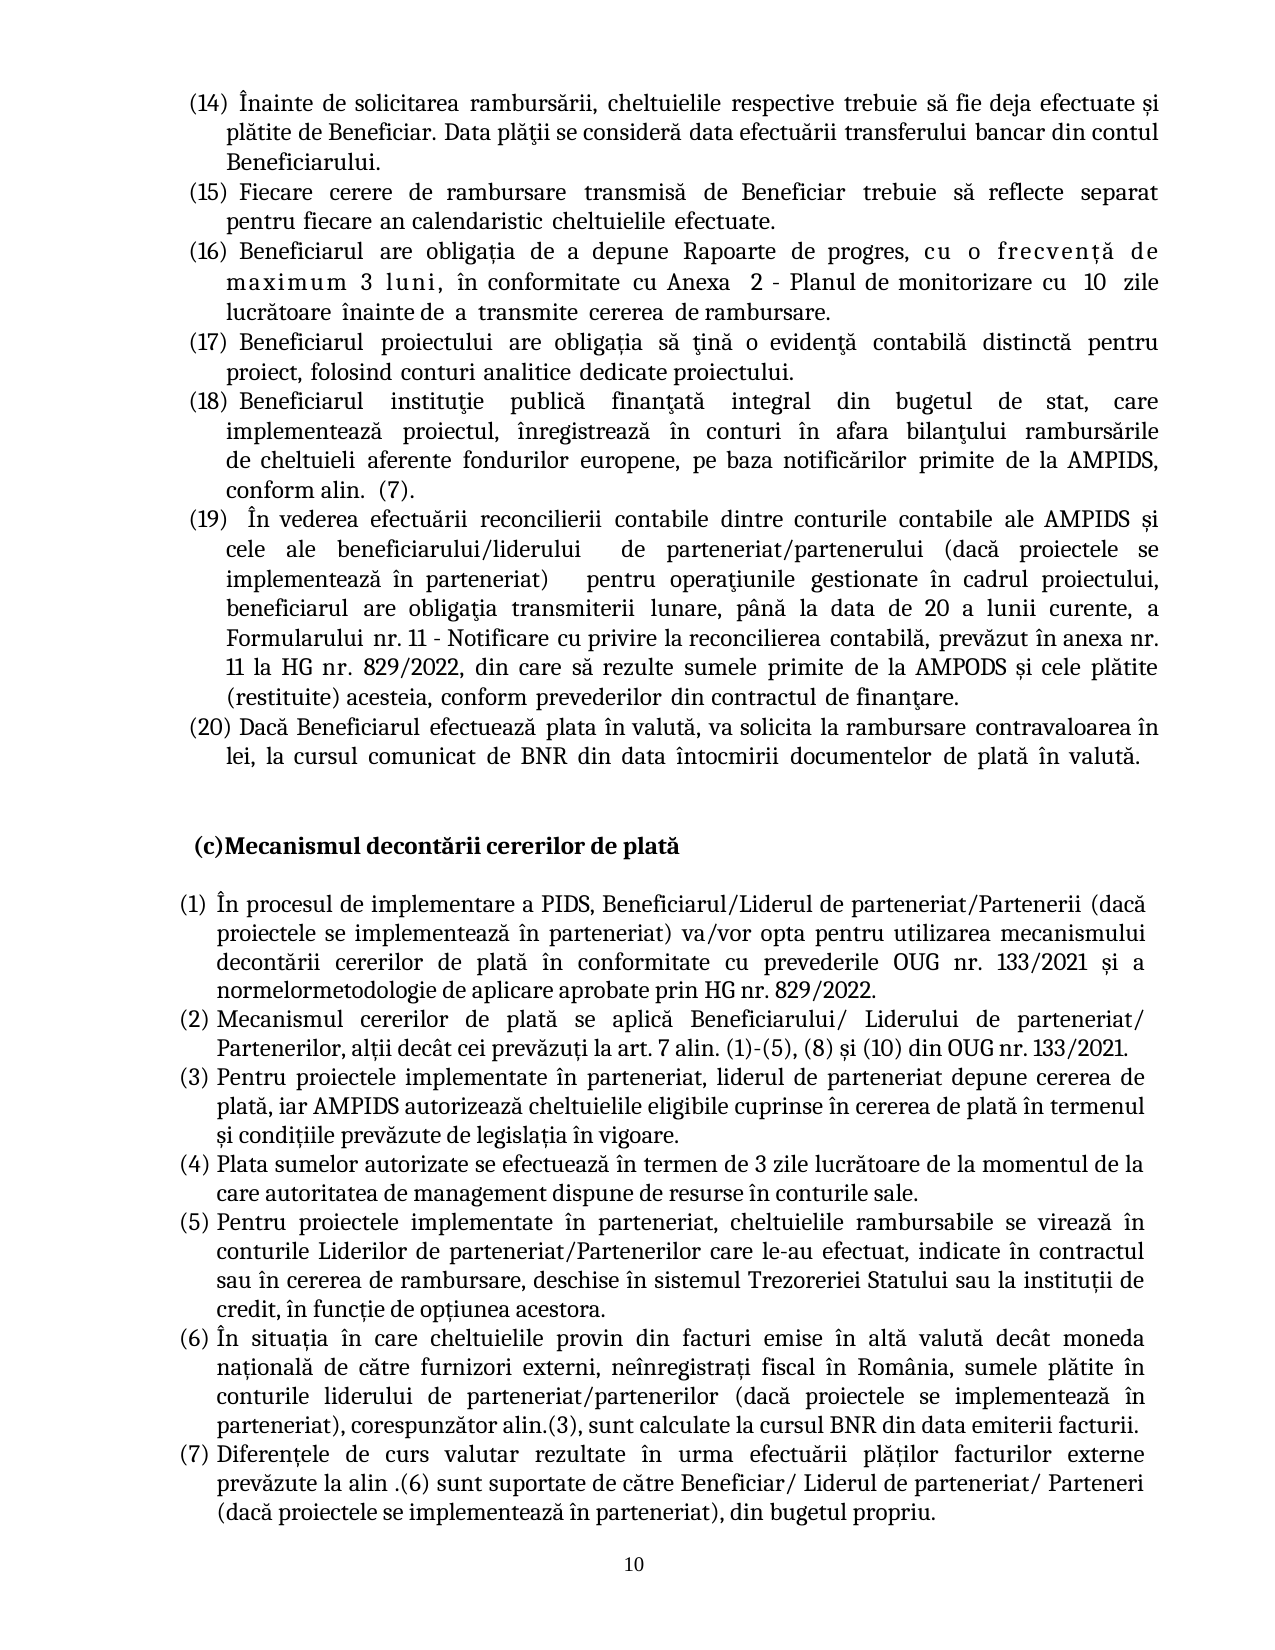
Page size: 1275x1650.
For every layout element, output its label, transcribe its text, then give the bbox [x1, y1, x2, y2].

list În vederea efectuării reconcilierii contabile dintre conturile contabile ale AMPIDS şi cele ale beneficiarului/liderului de parteneriat/partenerului (dacă proiectele se implementează în parteneriat) pentru operaţiunile gestionate în cadrul proiectului, beneficiarul are obligaţia transmiterii lunare, până la data de 20 a lunii curente, a Formularului nr. 11 - Notificare cu privire la reconcilierea contabilă, prevăzut în anexa nr. 11 la HG nr. 829/2022, din care să rezulte sumele primite de la AMPODS şi cele plătite (restituite) acesteia, conform prevederilor din contractul de finanţare. [188, 505, 1159, 712]
list Pentru proiectele implementate în parteneriat, liderul de parteneriat depune cererea de plată, iar AMPIDS autorizează cheltuielile eligibile cuprinse în cererea de plată în termenul și condițiile prevăzute de legislația în vigoare. [179, 1063, 1146, 1150]
list Diferențele de curs valutar rezultate în urma efectuării plăților facturilor externe prevăzute la alin .(6) sunt suportate de către Beneficiar/ Liderul de parteneriat/ Parteneri (dacă proiectele se implementează în parteneriat), din bugetul propriu. [179, 1440, 1146, 1526]
list Pentru proiectele implementate în parteneriat, cheltuielile rambursabile se virează în conturile Liderilor de parteneriat/Partenerilor care le-au efectuat, indicate în contractul sau în cererea de rambursare, deschise în sistemul Trezoreriei Statului sau la instituții de credit, în funcție de opțiunea acestora. [179, 1208, 1146, 1324]
list Beneficiarul instituţie publică finanţată integral din bugetul de stat, care implementează proiectul, înregistrează în conturi în afara bilanţului rambursările de cheltuieli aferente fondurilor europene, pe baza notificărilor primite de la AMPIDS, conform alin. (7). [188, 387, 1159, 504]
list Dacă Beneficiarul efectuează plata în valută, va solicita la rambursare contravaloarea în lei, la cursul comunicat de BNR din data întocmirii documentelor de plată în valută. [188, 712, 1159, 771]
list Fiecare cerere de rambursare transmisă de Beneficiar trebuie să reflecte separat pentru fiecare an calendaristic cheltuielile efectuate. [188, 177, 1159, 236]
list Beneficiarul proiectului are obligația să ţină o evidenţă contabilă distinctă pentru proiect, folosind conturi analitice dedicate proiectului. [188, 328, 1159, 386]
list În situația în care cheltuielile provin din facturi emise în altă valută decât moneda națională de către furnizori externi, neînregistrați fiscal în România, sumele plătite în conturile liderului de parteneriat/partenerilor (dacă proiectele se implementează în parteneriat), corespunzător alin.(3), sunt calculate la cursul BNR din data emiterii facturii. [179, 1324, 1146, 1439]
list Înainte de solicitarea rambursării, cheltuielile respective trebuie să fie deja efectuate şi plătite de Beneficiar. Data plăţii se consideră data efectuării transferului bancar din contul Beneficiarului. [188, 89, 1159, 177]
list Beneficiarul are obligația de a depune Rapoarte de progres, cu o frecvență de maximum 3 luni, în conformitate cu Anexa 2 - Planul de monitorizare cu 10 zile lucrătoare înainte de a transmite cererea de rambursare. [188, 237, 1159, 327]
text (c)Mecanismul decontării cererilor de plată [193, 832, 1159, 861]
list În procesul de implementare a PIDS, Beneficiarul/Liderul de parteneriat/Partenerii (dacă proiectele se implementează în parteneriat) va/vor opta pentru utilizarea mecanismului decontării cererilor de plată în conformitate cu prevederile OUG nr. 133/2021 și a normelormetodologie de aplicare aprobate prin HG nr. 829/2022. [179, 889, 1146, 1005]
list Mecanismul cererilor de plată se aplică Beneficiarului/ Liderului de parteneriat/ Partenerilor, alții decât cei prevăzuți la art. 7 alin. (1)-(5), (8) și (10) din OUG nr. 133/2021. [179, 1005, 1146, 1063]
list Plata sumelor autorizate se efectuează în termen de 3 zile lucrătoare de la momentul de la care autoritatea de management dispune de resurse în conturile sale. [179, 1150, 1146, 1208]
